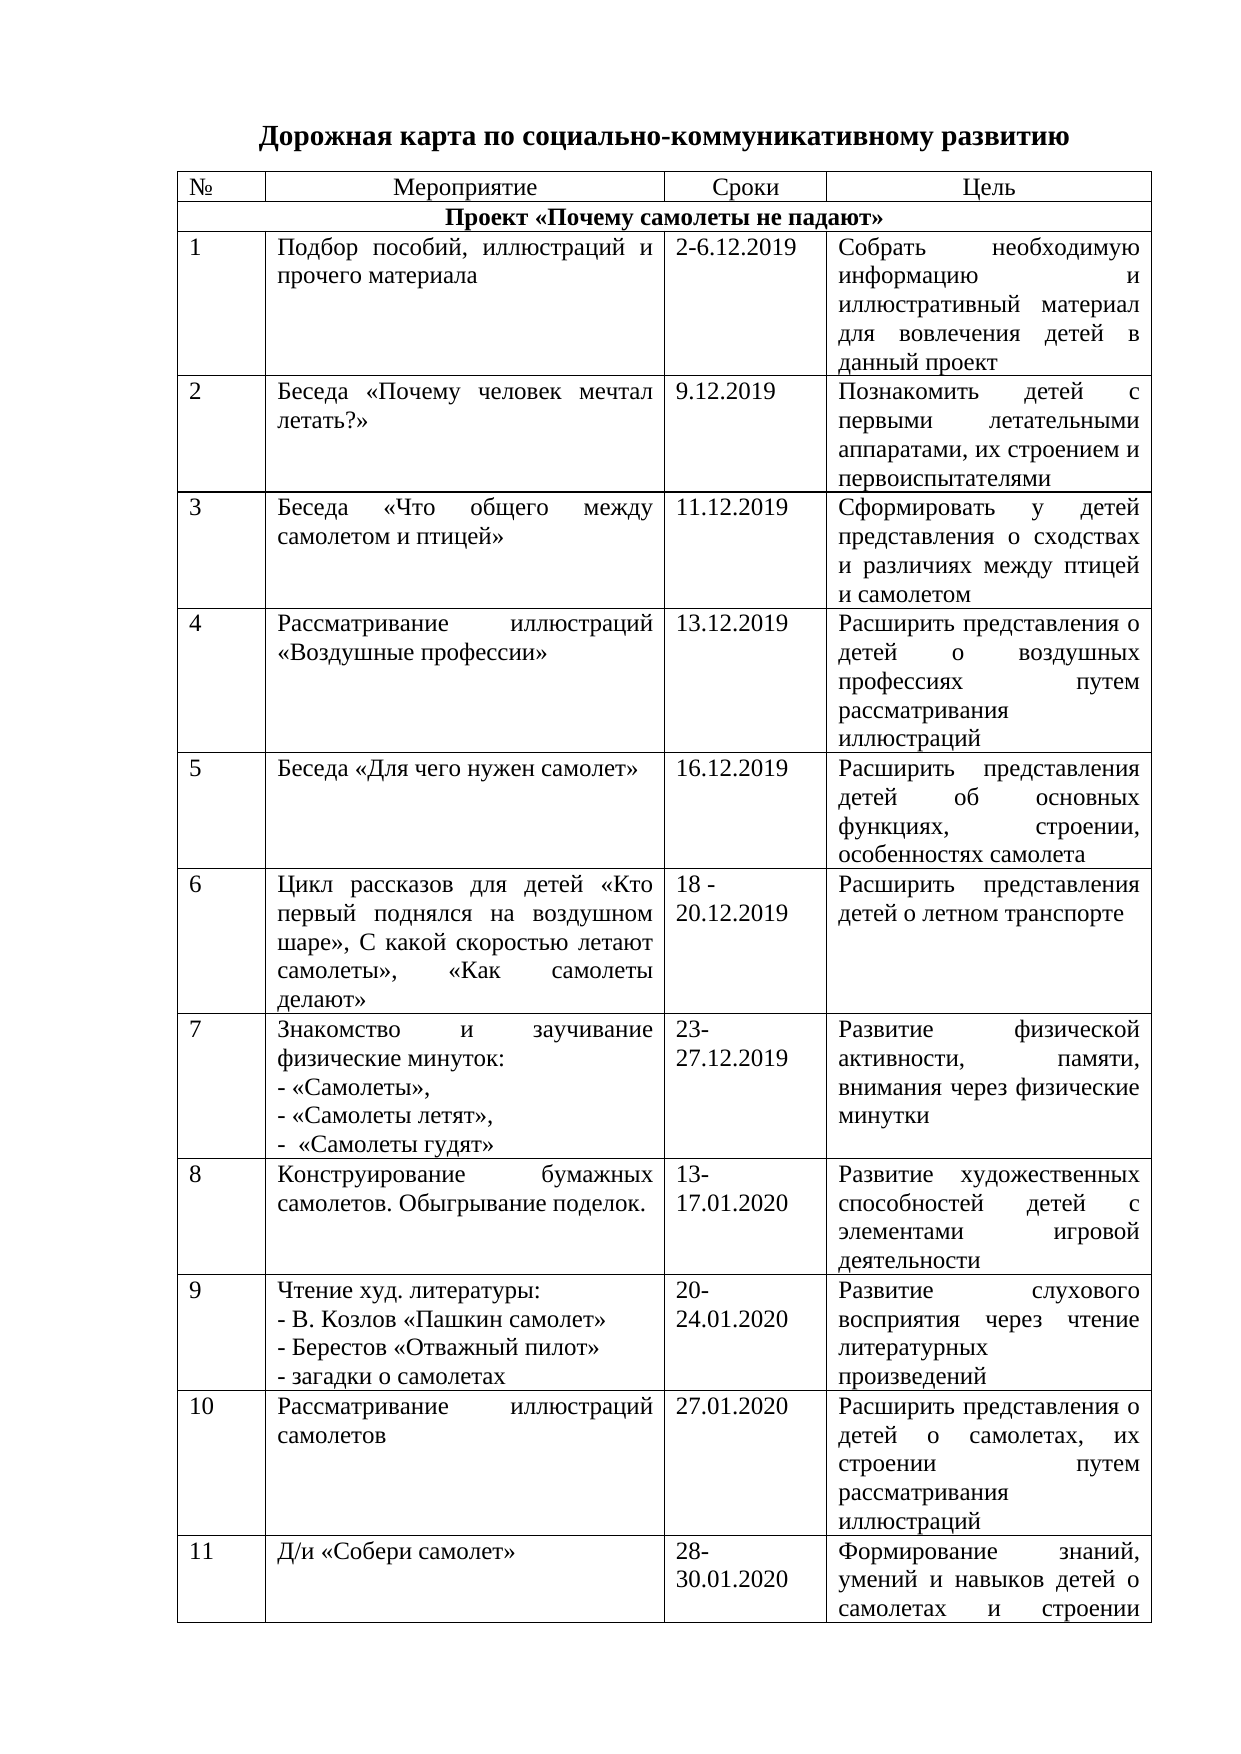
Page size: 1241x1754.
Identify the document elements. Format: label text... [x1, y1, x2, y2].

table_header № [178, 172, 265, 201]
table_cell 20-24.01.2020 [665, 1275, 826, 1390]
table_cell Знакомство и заучивание физические минуток: - «Самолеты», - «Самолеты летят», - «Самолеты гудят» [266, 1014, 664, 1158]
table_cell 4 [178, 609, 265, 752]
table_cell Проект «Почему самолеты не падают» [178, 202, 1151, 231]
table_cell 27.01.2020 [665, 1391, 826, 1535]
table_cell Развитие художественных способностей детей с элементами игровой деятельности [827, 1159, 1151, 1274]
table_cell Познакомить детей с первыми летательными аппаратами, их строением и первоиспытателями [827, 376, 1151, 491]
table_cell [827, 1536, 1151, 1622]
table_cell Беседа «Для чего нужен самолет» [266, 753, 664, 868]
table_cell 2-6.12.2019 [665, 232, 826, 375]
table_cell Цикл рассказов для детей «Кто первый поднялся на воздушном шаре», С какой скоростью летают самолеты», «Как самолеты делают» [266, 869, 664, 1013]
table_cell 7 [178, 1014, 265, 1158]
table_header Сроки [665, 172, 826, 201]
table_cell 13.12.2019 [665, 609, 826, 752]
table_cell 9 [178, 1275, 265, 1390]
table_cell 5 [178, 753, 265, 868]
table_cell 1 [178, 232, 265, 375]
table_cell Беседа «Почему человек мечтал летать?» [266, 376, 664, 491]
table_cell 10 [178, 1391, 265, 1535]
table_cell Рассматривание иллюстраций самолетов [266, 1391, 664, 1535]
table_header Цель [827, 172, 1151, 201]
table_cell Расширить представления детей об основных функциях, строении, особенностях самолета [827, 753, 1151, 868]
table_cell 8 [178, 1159, 265, 1274]
table_cell 6 [178, 869, 265, 1013]
table_cell 2 [178, 376, 265, 491]
table_cell Расширить представления детей о летном транспорте [827, 869, 1151, 1013]
table_cell Беседа «Что общего между самолетом и птицей» [266, 493, 664, 607]
table_cell Расширить представления о детей о воздушных профессиях путем рассматривания иллюстраций [827, 609, 1151, 752]
text Дорожная карта по социально-коммуникативному развитию [177, 118, 1152, 152]
table_cell Чтение худ. литературы: - В. Козлов «Пашкин самолет» - Берестов «Отважный пилот» - загадки о самолетах [266, 1275, 664, 1390]
table_cell 11 [178, 1536, 265, 1622]
table_cell Развитие слухового восприятия через чтение литературных произведений [827, 1275, 1151, 1390]
table_cell Развитие физической активности, памяти, внимания через физические минутки [827, 1014, 1151, 1158]
table_cell 23-27.12.2019 [665, 1014, 826, 1158]
table_cell Подбор пособий, иллюстраций и прочего материала [266, 232, 664, 375]
table_cell 28-30.01.2020 [665, 1536, 826, 1622]
table_cell Конструирование бумажных самолетов. Обыгрывание поделок. [266, 1159, 664, 1274]
table_cell 16.12.2019 [665, 753, 826, 868]
table_cell 11.12.2019 [665, 493, 826, 607]
table_cell Расширить представления о детей о самолетах, их строении путем рассматривания иллюстраций [827, 1391, 1151, 1535]
table_cell 13-17.01.2020 [665, 1159, 826, 1274]
table_cell 3 [178, 493, 265, 607]
table_cell Сформировать у детей представления о сходствах и различиях между птицей и самолетом [827, 493, 1151, 607]
table_cell Собрать необходимую информацию и иллюстративный материал для вовлечения детей в данный проект [827, 232, 1151, 375]
table_cell Рассматривание иллюстраций «Воздушные профессии» [266, 609, 664, 752]
table_cell 9.12.2019 [665, 376, 826, 491]
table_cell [266, 1536, 664, 1622]
table_cell 18 -20.12.2019 [665, 869, 826, 1013]
table_header Мероприятие [266, 172, 664, 201]
